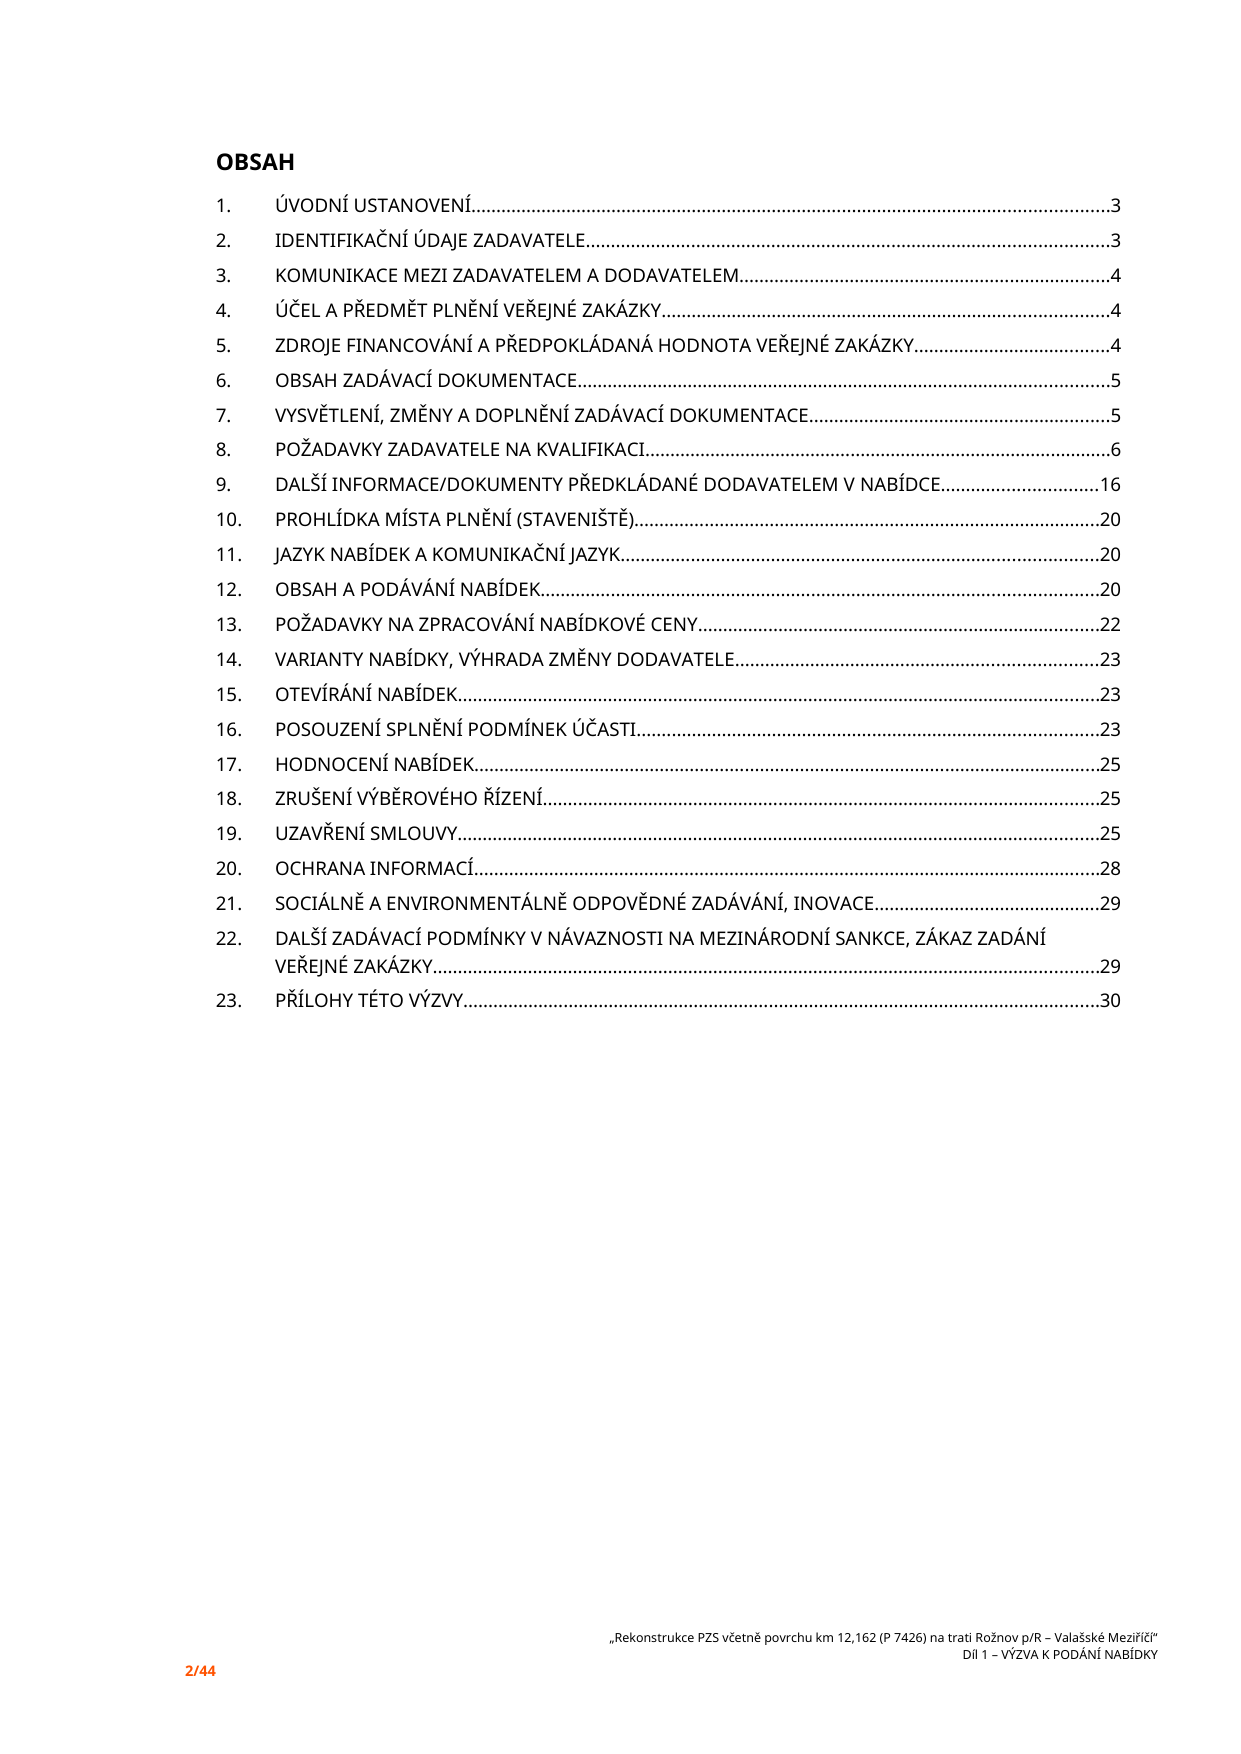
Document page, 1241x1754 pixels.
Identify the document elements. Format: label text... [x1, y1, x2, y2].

text 16. POSOUZENÍ SPLNĚNÍ PODMÍNEK ÚČASTI 23 [216, 716, 1122, 741]
text 14. VARIANTY NABÍDKY, VÝHRADA ZMĚNY DODAVATELE 23 [216, 646, 1122, 672]
text 1. ÚVODNÍ USTANOVENÍ 3 [216, 192, 1122, 218]
text 17. HODNOCENÍ NABÍDEK 25 [216, 751, 1122, 776]
text 18. ZRUŠENÍ VÝBĚROVÉHO ŘÍZENÍ 25 [216, 786, 1122, 811]
text 2. IDENTIFIKAČNÍ ÚDAJE ZADAVATELE 3 [216, 227, 1122, 253]
text 11. JAZYK NABÍDEK A KOMUNIKAČNÍ JAZYK 20 [216, 541, 1122, 567]
text 12. OBSAH A PODÁVÁNÍ NABÍDEK 20 [216, 576, 1122, 602]
text 20. OCHRANA INFORMACÍ 28 [216, 856, 1122, 881]
text 3. KOMUNIKACE MEZI ZADAVATELEM a DODAVATELEM 4 [216, 262, 1122, 288]
text 8. POŽADAVKY ZADAVATELE NA KVALIFIKACI 6 [216, 437, 1122, 462]
text 21. SOCIÁLNĚ A ENVIRONMENTÁLNĚ ODPOVĚDNÉ ZADÁVÁNÍ, INOVACE 29 [216, 890, 1122, 916]
text 5. ZDROJE FINANCOVÁNÍ A PŘEDPOKLÁDANÁ HODNOTA VEŘEJNÉ ZAKÁZKY 4 [216, 332, 1122, 358]
text 10. PROHLÍDKA MÍSTA PLNĚNÍ (STAVENIŠTĚ) 20 [216, 507, 1122, 532]
text Obsah [216, 146, 1122, 177]
text 4. ÚČEL A PŘEDMĚT PLNĚNÍ VEŘEJNÉ ZAKÁZKY 4 [216, 297, 1122, 323]
text 23. PŘÍLOHY TÉTO VÝZVY 30 [216, 988, 1122, 1013]
text 22. Další zadávací podmínky v návaznosti na MEZINÁRODNÍ sankce, zákaz zadání veřejné zakázky 29 [216, 925, 1122, 979]
text 15. OTEVÍRÁNÍ NABÍDEK 23 [216, 681, 1122, 707]
text 9. DALŠÍ INFORMACE/DOKUMENTY PŘEDKLÁDANÉ DODAVATELEM V NABÍDCE 16 [216, 472, 1122, 497]
text 6. OBSAH ZADÁVACÍ DOKUMENTACE 5 [216, 367, 1122, 392]
text 19. UZAVŘENÍ SMLOUVY 25 [216, 821, 1122, 846]
text 7. VYSVĚTLENÍ, ZMĚNY A DOPLNĚNÍ ZADÁVACÍ DOKUMENTACE 5 [216, 402, 1122, 427]
text 13. POŽADAVKY NA ZPRACOVÁNÍ NABÍDKOVÉ CENY 22 [216, 611, 1122, 637]
